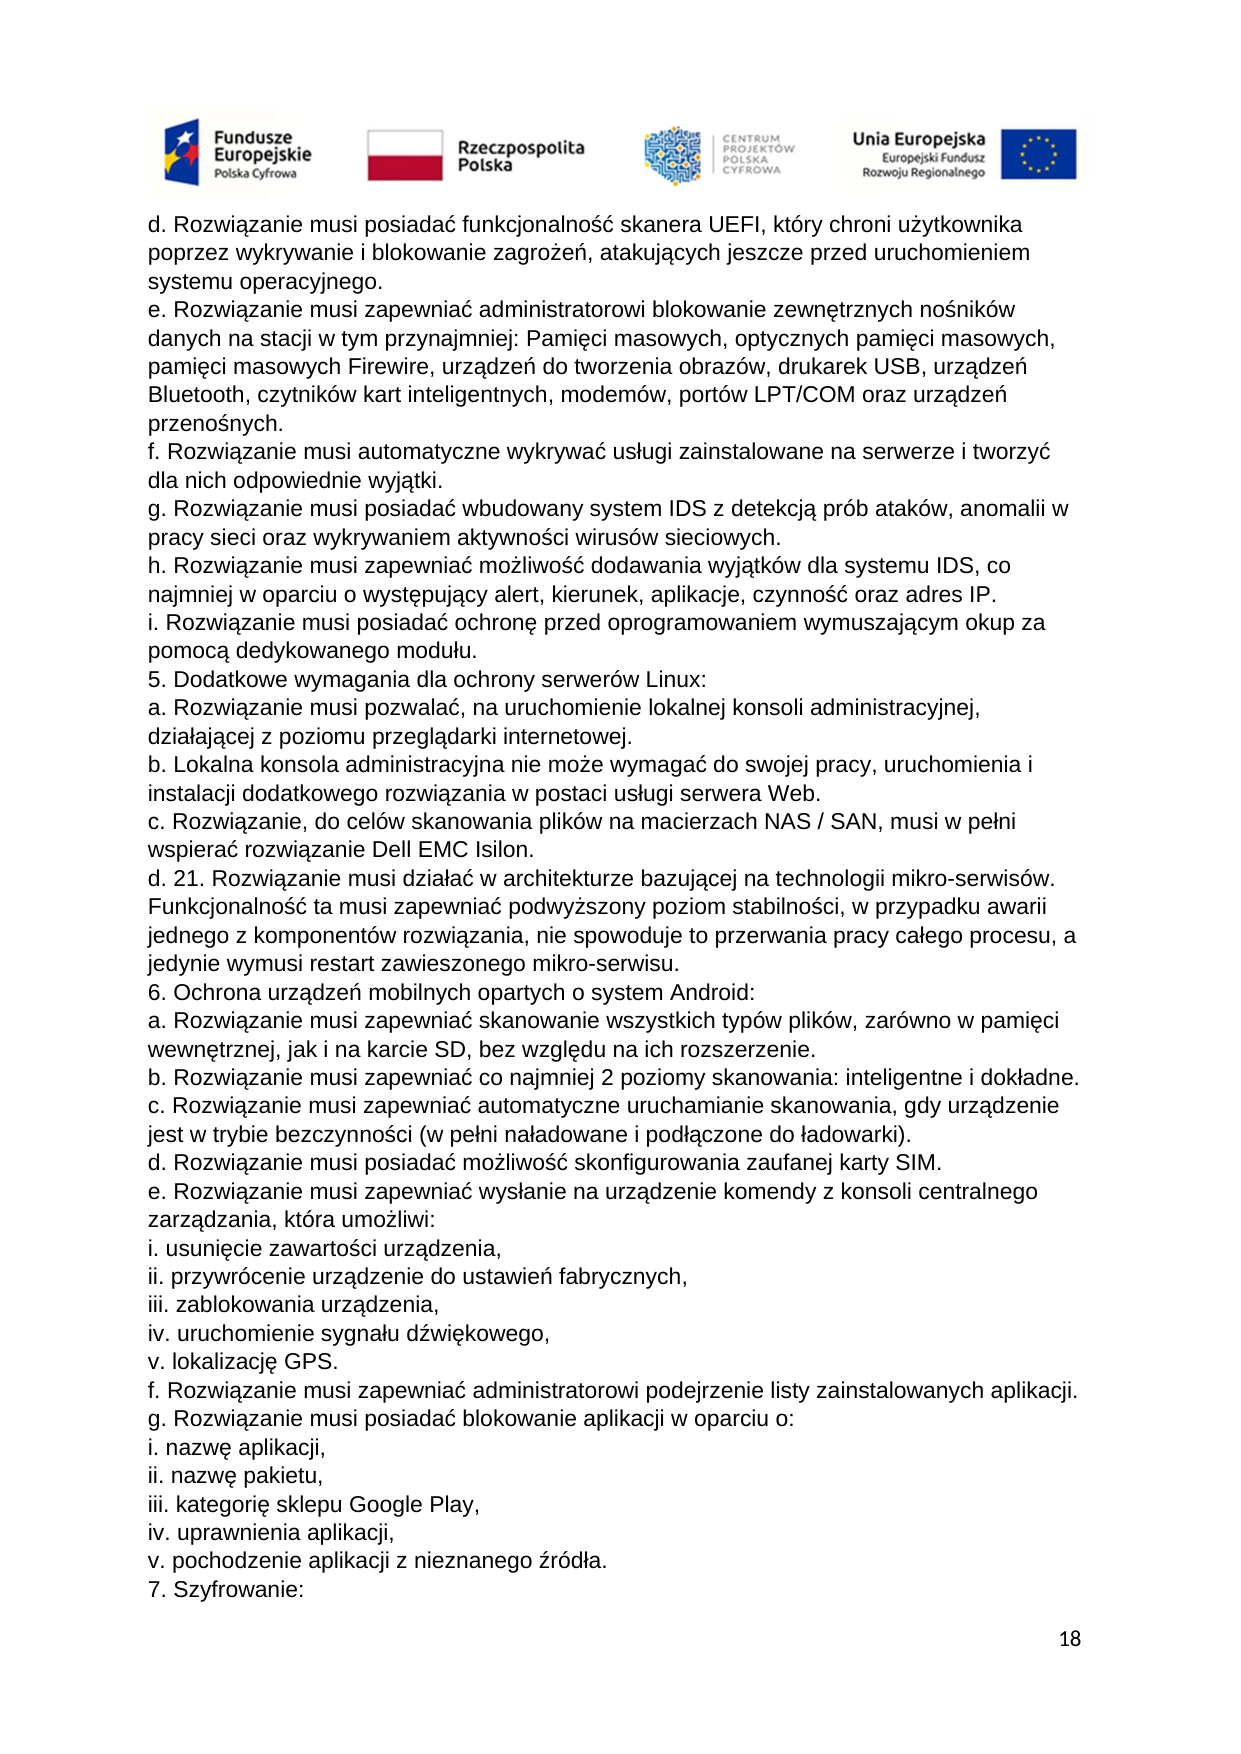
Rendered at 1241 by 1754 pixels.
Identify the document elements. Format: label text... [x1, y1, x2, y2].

text g. Rozwiązanie musi posiadać blokowanie aplikacji w oparciu o: [148, 1405, 1081, 1432]
text a. Rozwiązanie musi pozwalać, na uruchomienie lokalnej konsoli administracyjnej, działającej z poziomu przeglądarki internetowej. [148, 694, 1081, 749]
text ii. nazwę pakietu, [148, 1462, 1081, 1488]
text g. Rozwiązanie musi posiadać wbudowany system IDS z detekcją prób ataków, anomalii w pracy sieci oraz wykrywaniem aktywności wirusów sieciowych. [148, 495, 1081, 550]
text ii. przywrócenie urządzenie do ustawień fabrycznych, [148, 1263, 1081, 1289]
text i. Rozwiązanie musi posiadać ochronę przed oprogramowaniem wymuszającym okup za pomocą dedykowanego modułu. [148, 609, 1081, 664]
text f. Rozwiązanie musi automatyczne wykrywać usługi zainstalowane na serwerze i tworzyć dla nich odpowiednie wyjątki. [148, 438, 1081, 493]
text 7. Szyfrowanie: [148, 1576, 1081, 1602]
text d. 21. Rozwiązanie musi działać w architekturze bazującej na technologii mikro-serwisów. Funkcjonalność ta musi zapewniać podwyższony poziom stabilności, w przypadku awarii jednego z komponentów rozwiązania, nie spowoduje to przerwania pracy całego procesu, a jedynie wymusi restart zawieszonego mikro-serwisu. [148, 865, 1081, 977]
text d. Rozwiązanie musi posiadać możliwość skonfigurowania zaufanej karty SIM. [148, 1149, 1081, 1176]
text iv. uruchomienie sygnału dźwiękowego, [148, 1320, 1081, 1346]
text iii. zablokowania urządzenia, [148, 1291, 1081, 1318]
text h. Rozwiązanie musi zapewniać możliwość dodawania wyjątków dla systemu IDS, co najmniej w oparciu o występujący alert, kierunek, aplikacje, czynność oraz adres IP. [148, 552, 1081, 607]
text b. Lokalna konsola administracyjna nie może wymagać do swojej pracy, uruchomienia i instalacji dodatkowego rozwiązania w postaci usługi serwera Web. [148, 751, 1081, 806]
text iv. uprawnienia aplikacji, [148, 1519, 1081, 1545]
text c. Rozwiązanie musi zapewniać automatyczne uruchamianie skanowania, gdy urządzenie jest w trybie bezczynności (w pełni naładowane i podłączone do ładowarki). [148, 1092, 1081, 1147]
text i. usunięcie zawartości urządzenia, [148, 1234, 1081, 1261]
text iii. kategorię sklepu Google Play, [148, 1491, 1081, 1517]
picture [147, 101, 1093, 209]
text c. Rozwiązanie, do celów skanowania plików na macierzach NAS / SAN, musi w pełni wspierać rozwiązanie Dell EMC Isilon. [148, 808, 1081, 863]
text d. Rozwiązanie musi posiadać funkcjonalność skanera UEFI, który chroni użytkownika poprzez wykrywanie i blokowanie zagrożeń, atakujących jeszcze przed uruchomieniem systemu operacyjnego. [148, 148, 1081, 294]
text v. lokalizację GPS. [148, 1348, 1081, 1375]
text 5. Dodatkowe wymagania dla ochrony serwerów Linux: [148, 666, 1081, 692]
text e. Rozwiązanie musi zapewniać administratorowi blokowanie zewnętrznych nośników danych na stacji w tym przynajmniej: Pamięci masowych, optycznych pamięci masowych, pamięci masowych Firewire, urządzeń do tworzenia obrazów, drukarek USB, urządzeń Bluetooth, czytników kart inteligentnych, modemów, portów LPT/COM oraz urządzeń przenośnych. [148, 296, 1081, 436]
text v. pochodzenie aplikacji z nieznanego źródła. [148, 1547, 1081, 1574]
text e. Rozwiązanie musi zapewniać wysłanie na urządzenie komendy z konsoli centralnego zarządzania, która umożliwi: [148, 1178, 1081, 1232]
text i. nazwę aplikacji, [148, 1434, 1081, 1460]
text a. Rozwiązanie musi zapewniać skanowanie wszystkich typów plików, zarówno w pamięci wewnętrznej, jak i na karcie SD, bez względu na ich rozszerzenie. [148, 1007, 1081, 1062]
text 6. Ochrona urządzeń mobilnych opartych o system Android: [148, 979, 1081, 1005]
text f. Rozwiązanie musi zapewniać administratorowi podejrzenie listy zainstalowanych aplikacji. [148, 1377, 1081, 1403]
text b. Rozwiązanie musi zapewniać co najmniej 2 poziomy skanowania: inteligentne i dokładne. [148, 1064, 1081, 1090]
